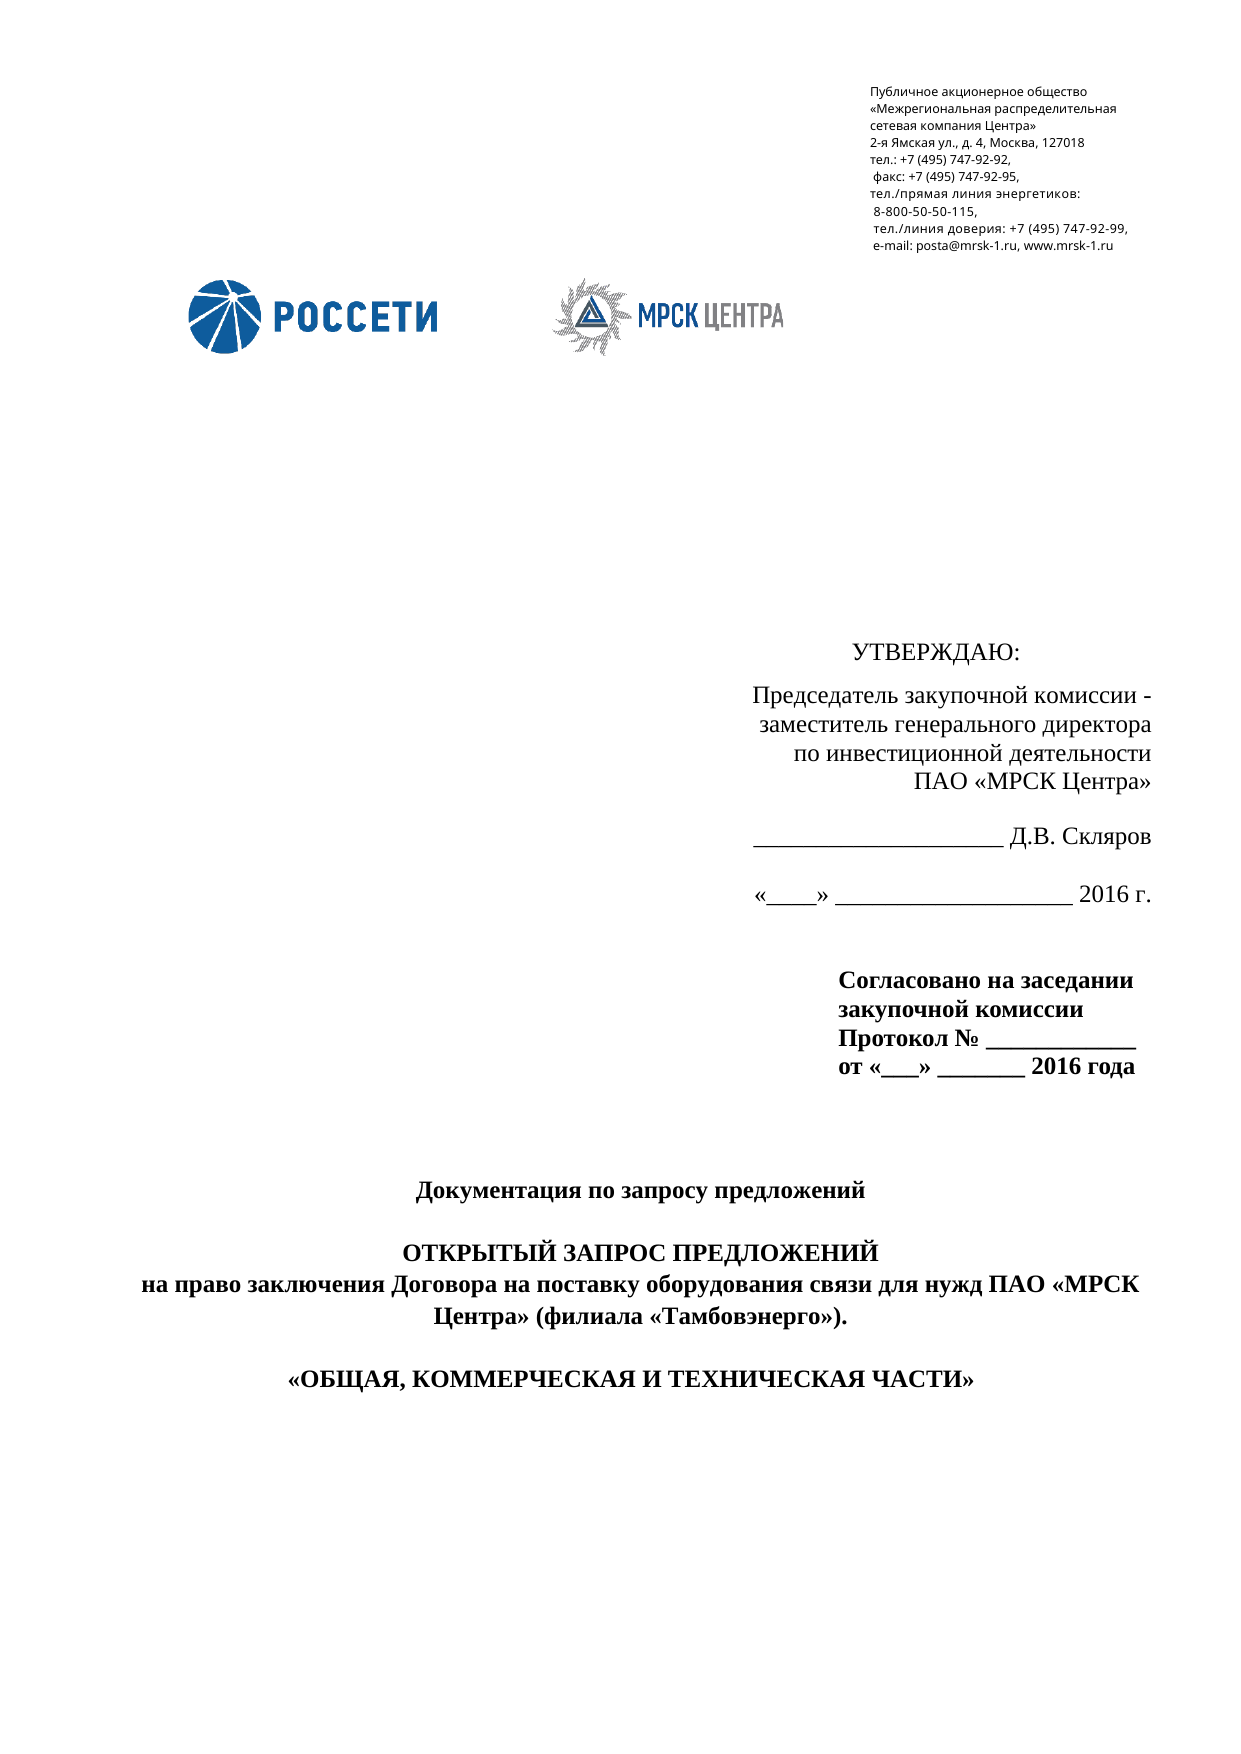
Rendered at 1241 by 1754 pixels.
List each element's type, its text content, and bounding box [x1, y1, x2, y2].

text закупочной комиссии [838, 994, 1152, 1023]
text «____» ___________________ 2016 г. [720, 879, 1152, 908]
text заместитель генерального директора [129, 709, 1152, 738]
text УТВЕРЖДАЮ: [720, 637, 1152, 666]
picture [188, 278, 784, 356]
text Председатель закупочной комиссии - [129, 680, 1152, 709]
text ПАО «МРСК Центра» [129, 766, 1152, 795]
text по инвестиционной деятельности [129, 738, 1152, 766]
text Протокол № ____________ [838, 1023, 1152, 1051]
text от «___» _______ 2016 года [838, 1051, 1152, 1080]
text на право заключения Договора на поставку оборудования связи для нужд ПАО «МРСК Центра» (филиала «Тамбовэнерго»). [129, 1269, 1152, 1330]
text «ОБЩАЯ, КОММЕРЧЕСКАЯ и техническая ЧАСТИ» [73, 1364, 1183, 1393]
text ОТКРЫТЫЙ ЗАПРОС ПРЕДЛОЖЕНИЙ [129, 1238, 1152, 1267]
text Согласовано на заседании [838, 965, 1152, 994]
text Документация по запросу предложений [129, 1175, 1152, 1204]
text ____________________ Д.В. Скляров [129, 821, 1152, 850]
